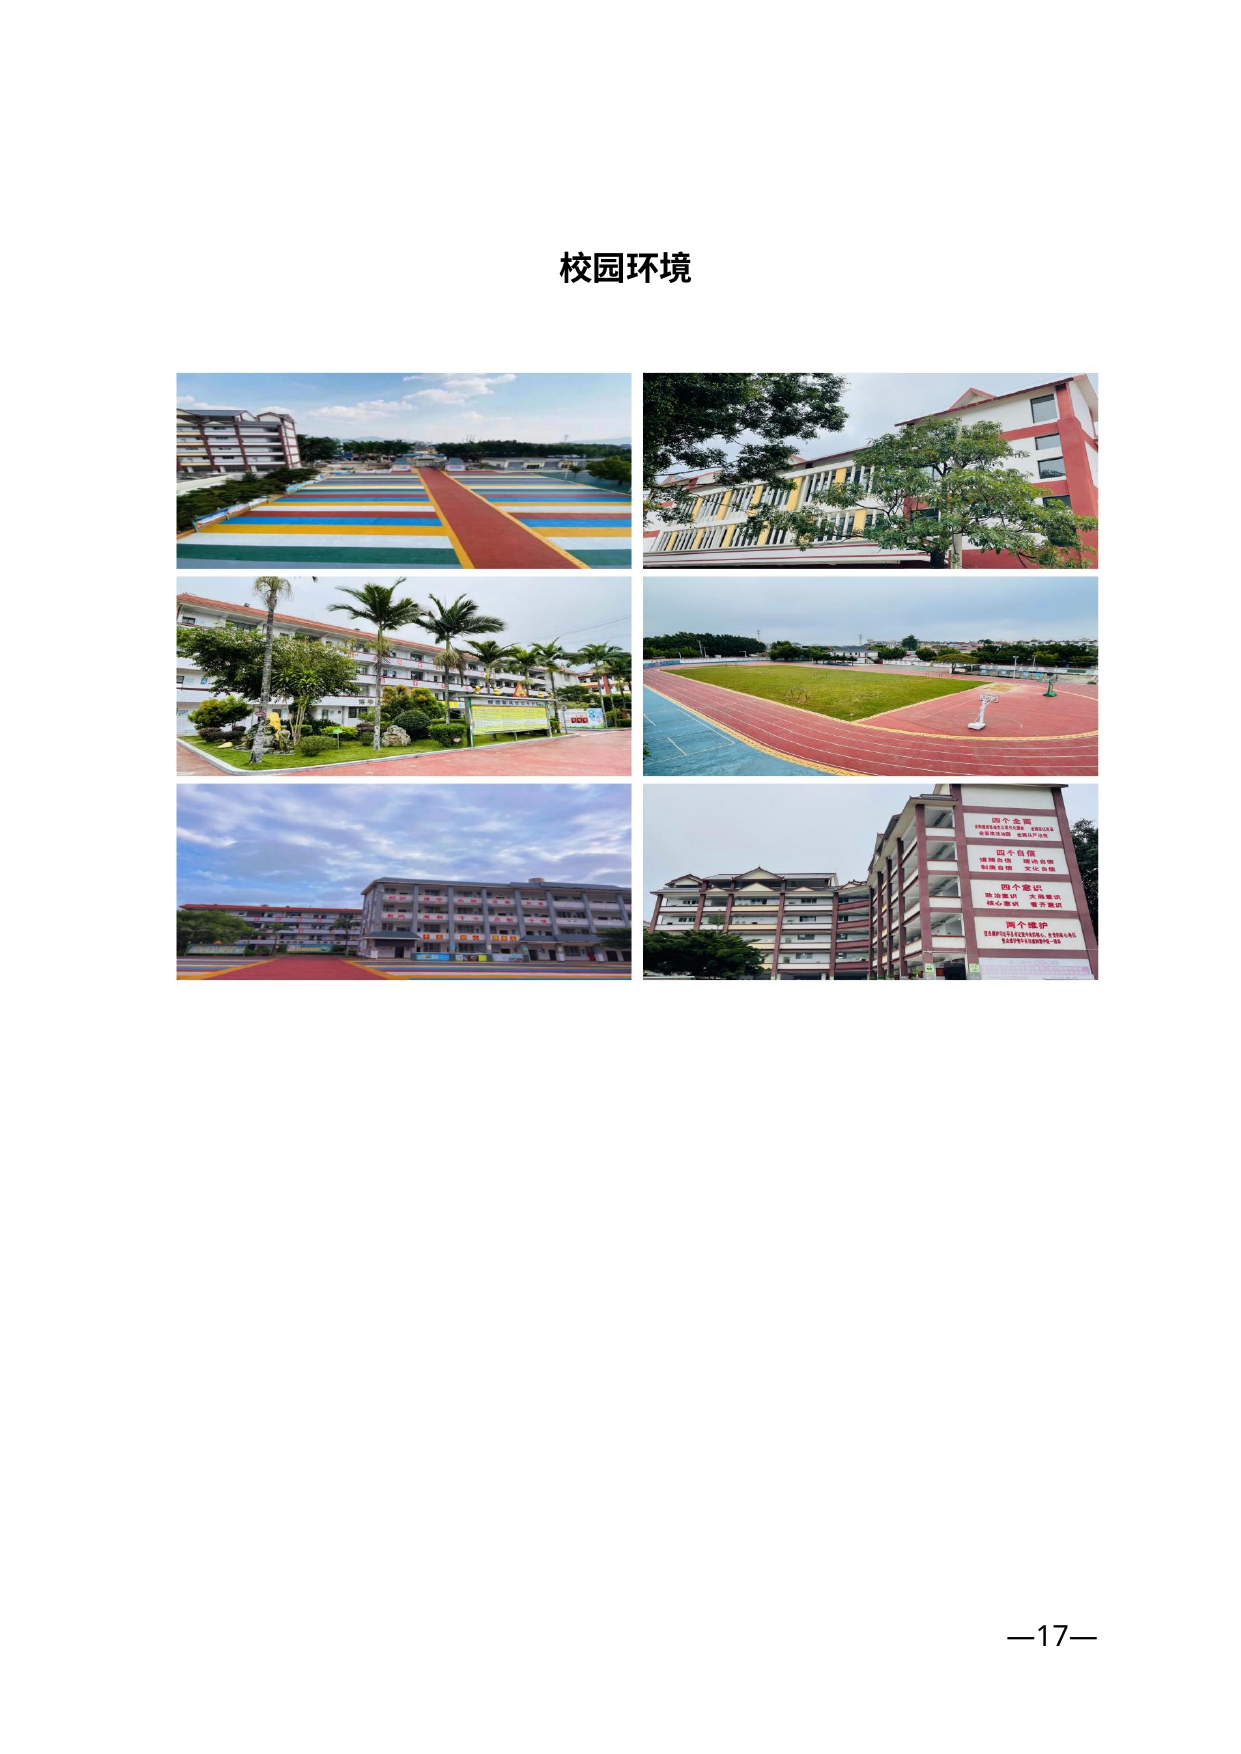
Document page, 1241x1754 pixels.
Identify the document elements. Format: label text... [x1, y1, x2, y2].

subtitle 校园环境 [165, 233, 1087, 298]
picture [165, 365, 1109, 987]
